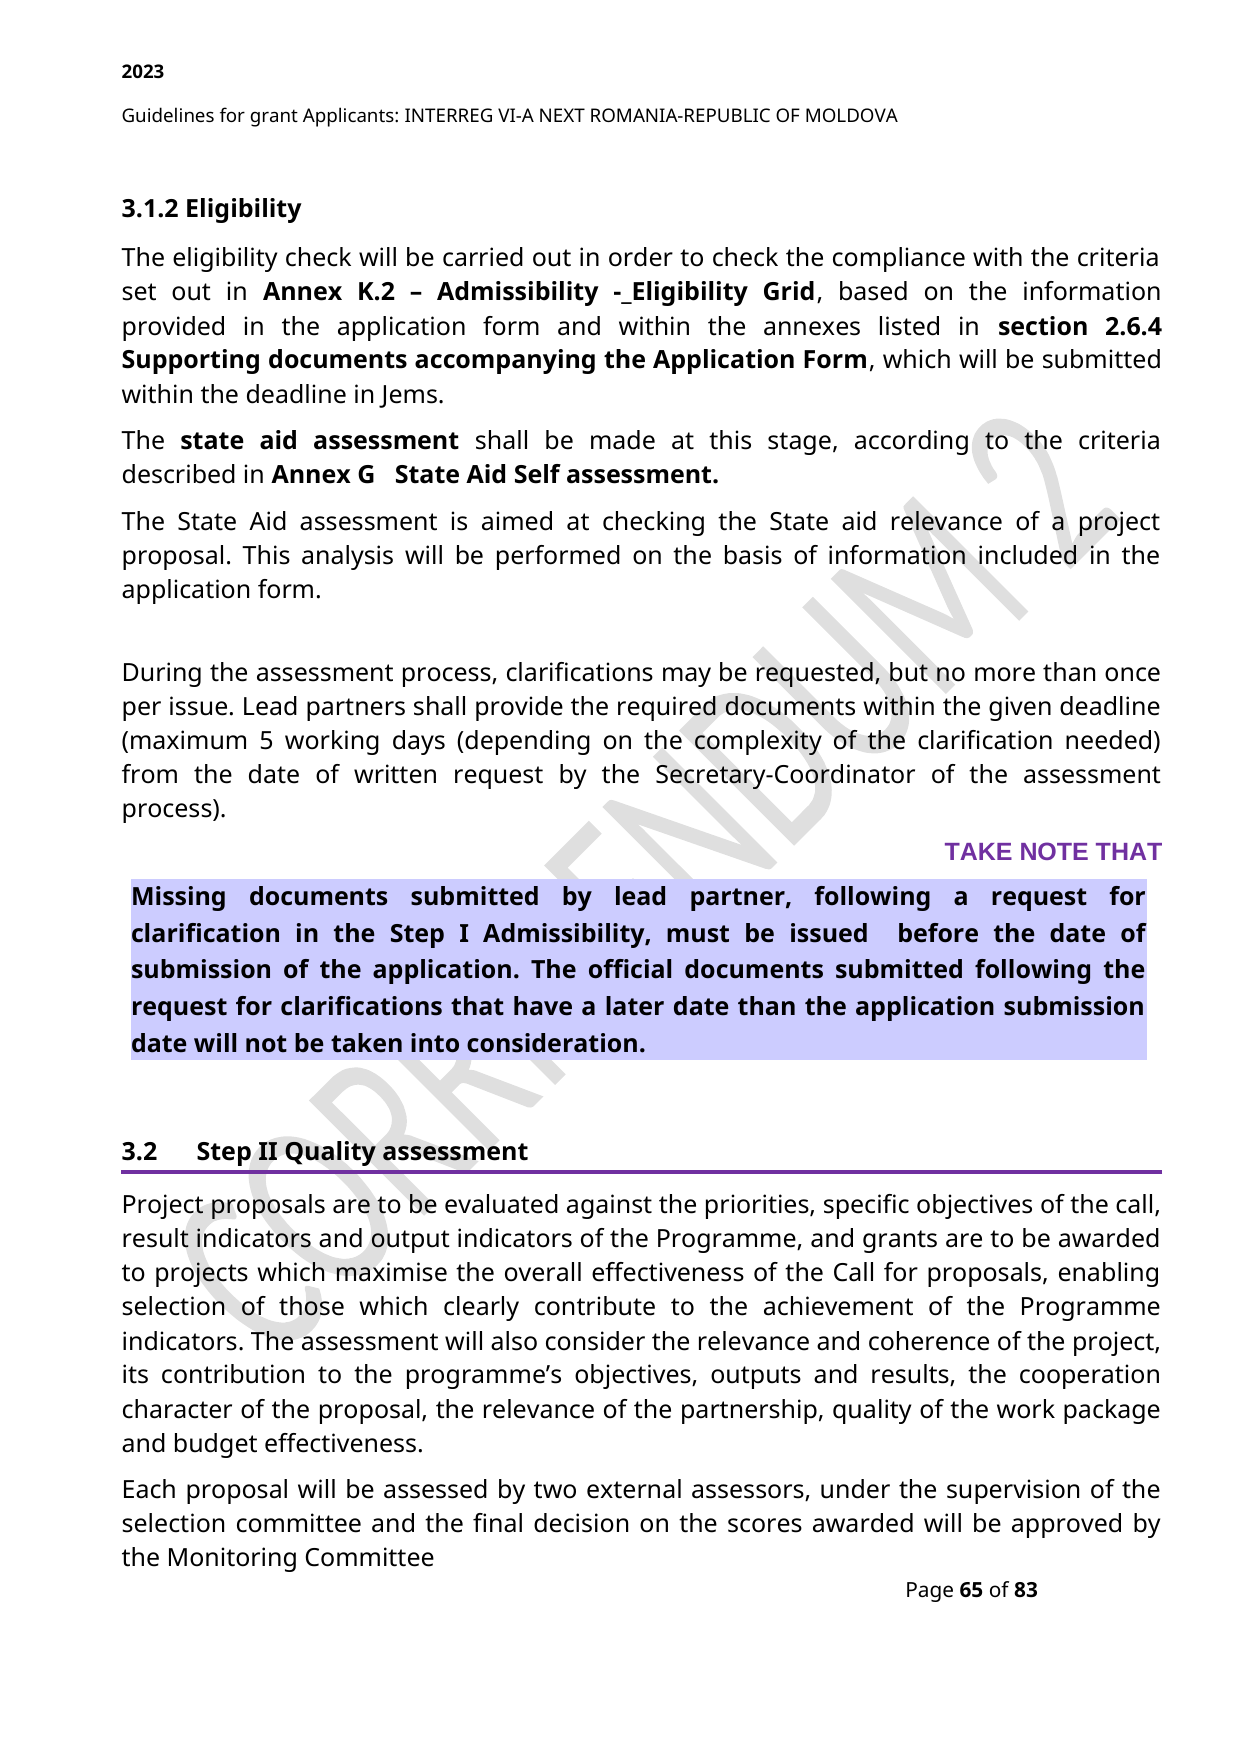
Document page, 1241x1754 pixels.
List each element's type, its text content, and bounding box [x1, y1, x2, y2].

text The State Aid assessment is aimed at checking the State aid relevance of a project proposal. This analysis will be performed on the basis of information included in the application form. [121, 503, 1162, 606]
text During the assessment process, clarifications may be requested, but no more than once per issue. Lead partners shall provide the required documents within the given deadline (maximum 5 working days (depending on the complexity of the clarification needed) from the date of written request by the Secretary-Coordinator of the assessment process). [121, 654, 1162, 825]
text TAKE NOTE THAT [121, 837, 1162, 866]
text Project proposals are to be evaluated against the priorities, specific objectives of the call, result indicators and output indicators of the Programme, and grants are to be awarded to projects which maximise the overall effectiveness of the Call for proposals, enabling selection of those which clearly contribute to the achievement of the Programme indicators. The assessment will also consider the relevance and coherence of the project, its contribution to the programme’s objectives, outputs and results, the cooperation character of the proposal, the relevance of the partnership, quality of the work package and budget effectiveness. [121, 1187, 1162, 1459]
text Each proposal will be assessed by two external assessors, under the supervision of the selection committee and the final decision on the scores awarded will be approved by the Monitoring Committee [121, 1472, 1162, 1574]
text The eligibility check will be carried out in order to check the compliance with the criteria set out in Annex K.2 – Admissibility -_Eligibility Grid, based on the information provided in the application form and within the annexes listed in section 2.6.4 Supporting documents accompanying the Application Form, which will be submitted within the deadline in Jems. [121, 240, 1162, 410]
subtitle 3.1.2 Eligibility [121, 191, 1162, 225]
text Missing documents submitted by lead partner, following a request for clarification in the Step I Admissibility, must be issued before the date of submission of the application. The official documents submitted following the request for clarifications that have a later date than the application submission date will not be taken into consideration. [131, 879, 1147, 1060]
text 3.2 Step II Quality assessment [121, 1133, 1162, 1170]
text The state aid assessment shall be made at this stage, according to the criteria described in Annex G State Aid Self assessment. [121, 423, 1162, 491]
